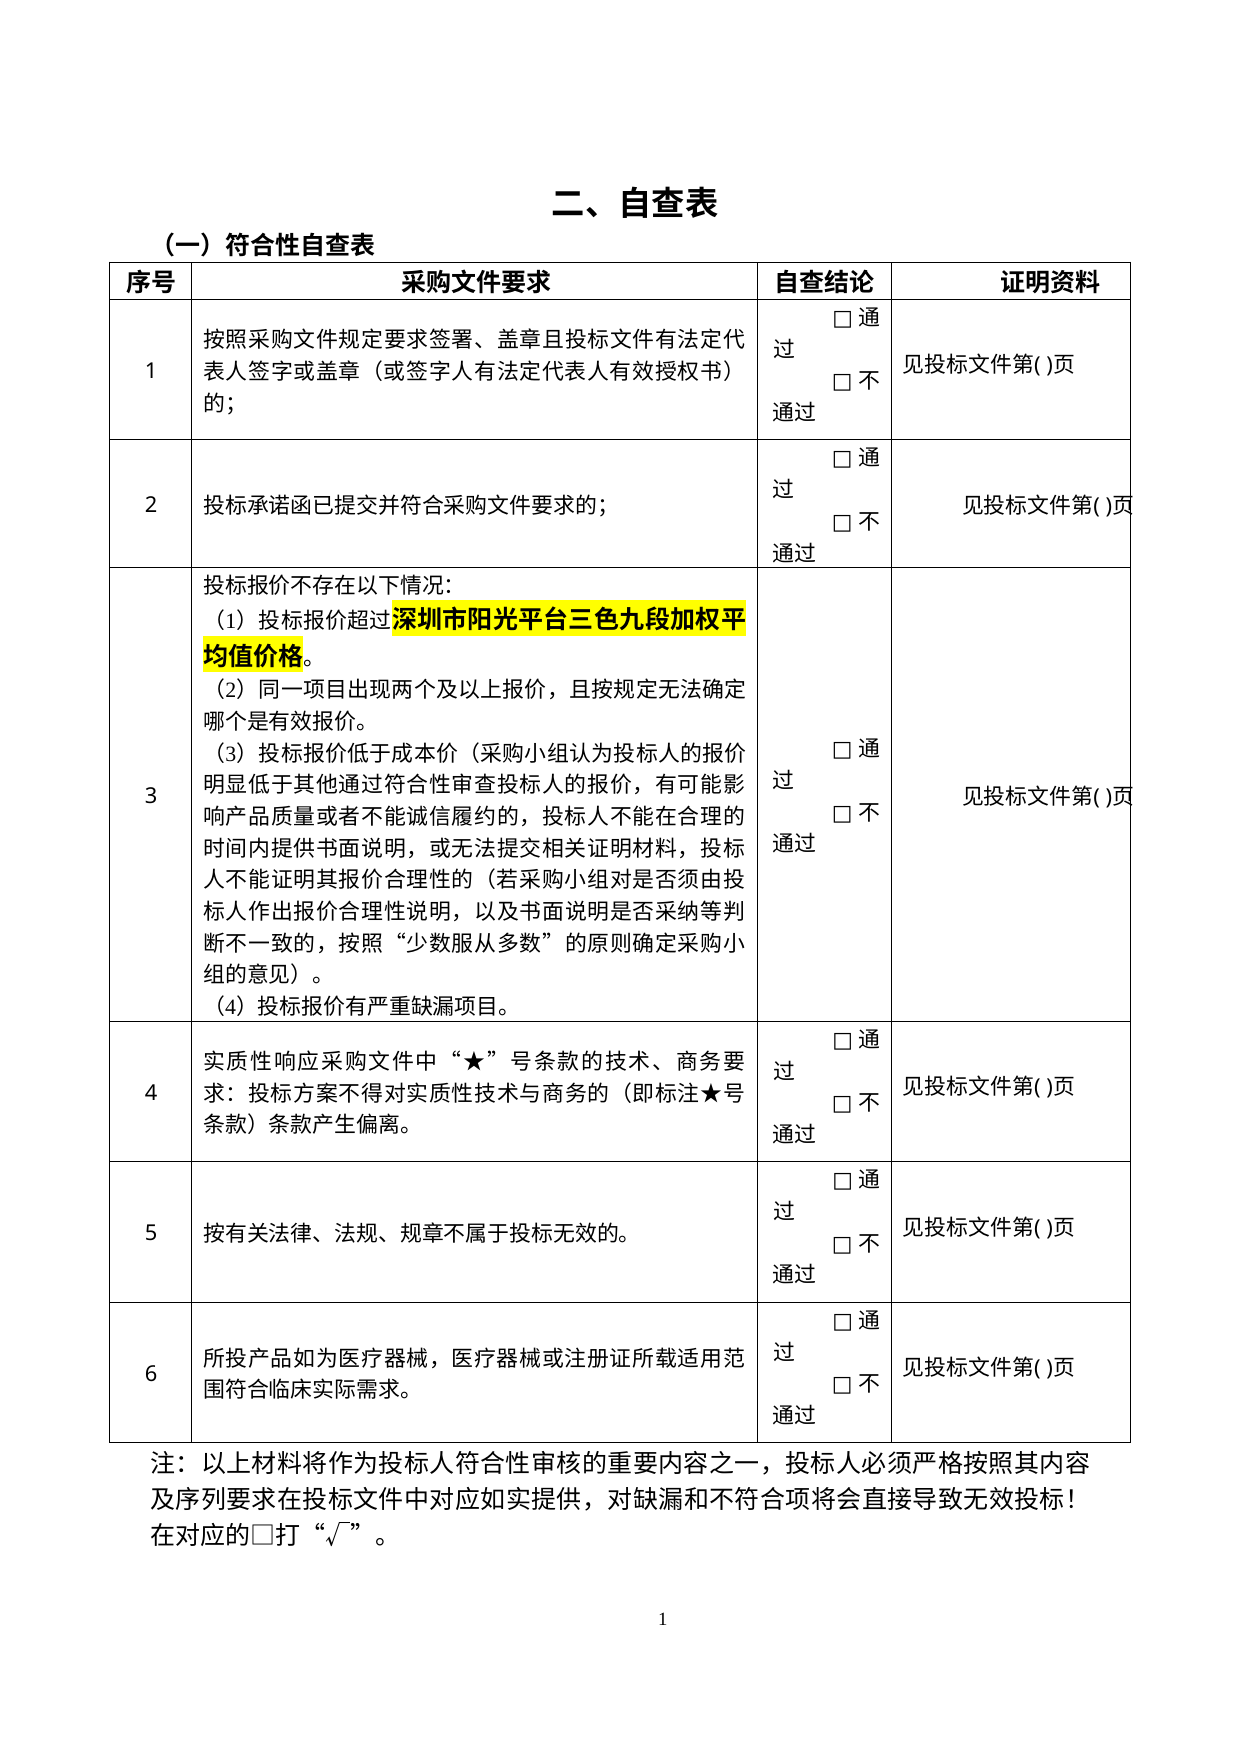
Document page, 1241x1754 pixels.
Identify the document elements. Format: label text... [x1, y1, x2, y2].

text 注：以上材料将作为投标人符合性审核的重要内容之一，投标人必须严格按照其内容及序列要求在投标文件中对应如实提供，对缺漏和不符合项将会直接导致无效投标！在对应的□打“√”。 [150, 1443, 1090, 1552]
text （一）符合性自查表 [150, 225, 1090, 262]
table_header 采购文件要求 [192, 263, 757, 299]
table_cell 1 [110, 300, 191, 439]
table_cell □通过 □不通过 [758, 568, 891, 1021]
table_cell 见投标文件第( )页 [892, 1303, 1130, 1442]
table_cell 4 [110, 1022, 191, 1161]
table_cell 见投标文件第( )页 [892, 440, 1130, 567]
table_cell 3 [110, 568, 191, 1021]
table_cell 实质性响应采购文件中“★”号条款的技术、商务要求：投标方案不得对实质性技术与商务的（即标注★号条款）条款产生偏离。 [192, 1022, 757, 1161]
table_cell 2 [110, 440, 191, 567]
table_cell □通过 □不通过 [758, 440, 891, 567]
table_cell 见投标文件第( )页 [892, 1022, 1130, 1161]
table_cell □通过 □不通过 [758, 300, 891, 439]
table_cell □通过 □不通过 [758, 1303, 891, 1442]
table_header 证明资料 [892, 263, 1130, 299]
table_cell 按有关法律、法规、规章不属于投标无效的。 [192, 1162, 757, 1302]
table_cell 5 [110, 1162, 191, 1302]
table_cell 按照采购文件规定要求签署、盖章且投标文件有法定代表人签字或盖章（或签字人有法定代表人有效授权书）的； [192, 300, 757, 439]
table_cell 见投标文件第( )页 [892, 568, 1130, 1021]
table_cell 见投标文件第( )页 [892, 1162, 1130, 1302]
table_header 自查结论 [758, 263, 891, 299]
text 二、自查表 [150, 177, 1090, 225]
table_cell 所投产品如为医疗器械，医疗器械或注册证所载适用范围符合临床实际需求。 [192, 1303, 757, 1442]
table_cell 6 [110, 1303, 191, 1442]
table_cell 见投标文件第( )页 [892, 300, 1130, 439]
table_cell 投标报价不存在以下情况： （1）投标报价超过深圳市阳光平台三色九段加权平均值价格。 （2）同一项目出现两个及以上报价，且按规定无法确定哪个是有效报价。 （3）投标报价低于成本价（采购小组认为投标人的报价明显低于其他通过符合性审查投标人的报价，有可能影响产品质量或者不能诚信履约的，投标人不能在合理的时间内提供书面说明，或无法提交相关证明材料，投标人不能证明其报价合理性的（若采购小组对是否须由投标人作出报价合理性说明，以及书面说明是否采纳等判断不一致的，按照“少数服从多数”的原则确定采购小组的意见）。 （4）投标报价有严重缺漏项目。 [192, 568, 757, 1021]
table_cell □通过 □不通过 [758, 1022, 891, 1161]
table_header 序号 [110, 263, 191, 299]
table_cell □通过 □不通过 [758, 1162, 891, 1302]
table_cell 投标承诺函已提交并符合采购文件要求的； [192, 440, 757, 567]
